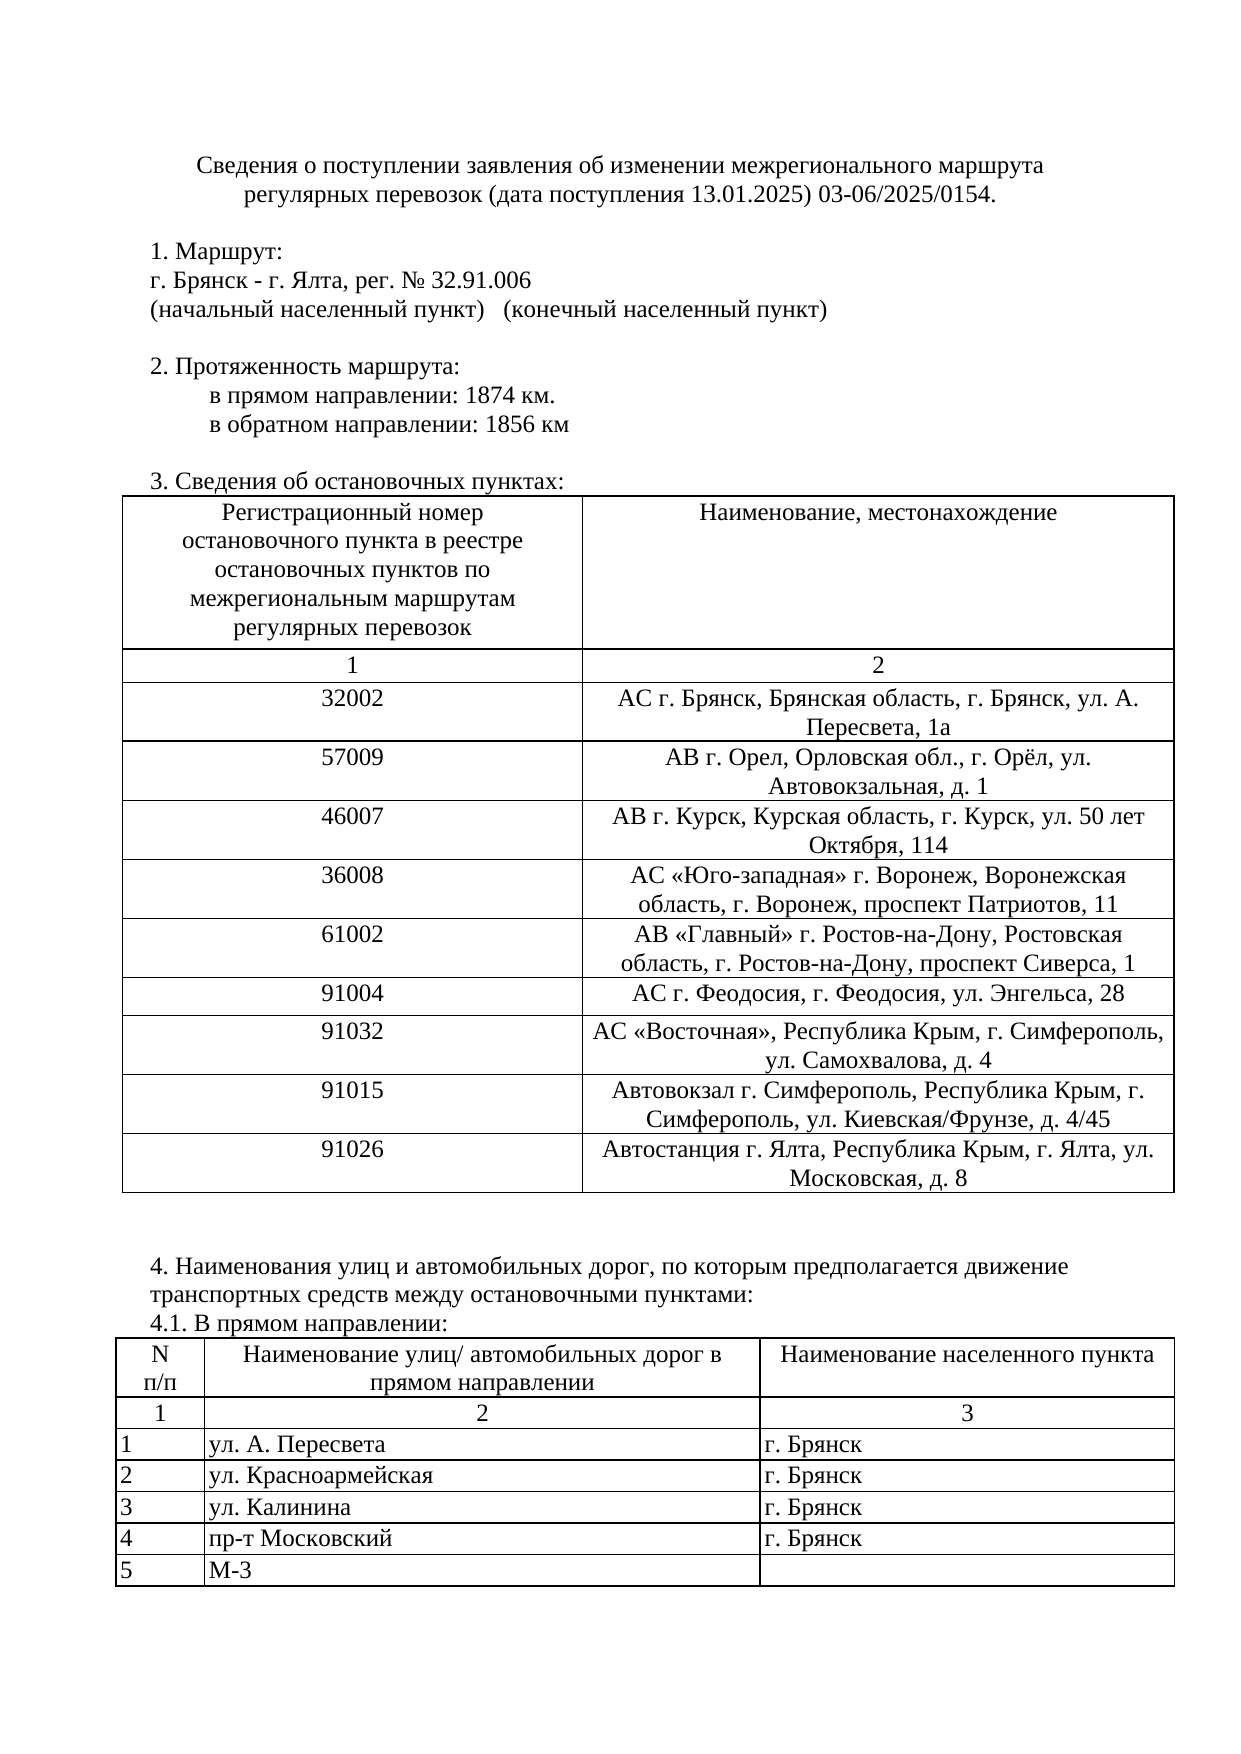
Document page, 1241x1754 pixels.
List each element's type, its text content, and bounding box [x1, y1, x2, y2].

table_cell Автовокзал г. Симферополь, Республика Крым, г. Симферополь, ул. Киевская/Фрунзе, д. 4/45 [583, 1075, 1173, 1133]
table_cell 2 [117, 1461, 204, 1491]
table_cell 32002 [123, 683, 582, 740]
table_cell 91004 [123, 978, 582, 1014]
table_cell Автостанция г. Ялта, Республика Крым, г. Ялта, ул. Московская, д. 8 [583, 1134, 1173, 1192]
table_cell 3 [761, 1398, 1174, 1428]
table_cell АС «Юго-западная» г. Воронеж, Воронежская область, г. Воронеж, проспект Патриотов, 11 [583, 860, 1173, 918]
table_cell 46007 [123, 801, 582, 858]
table_cell пр-т Московский [205, 1524, 759, 1553]
table_cell ул. Красноармейская [205, 1461, 759, 1491]
table_cell 5 [117, 1555, 204, 1585]
table_cell 4 [117, 1524, 204, 1553]
table_cell г. Брянск [761, 1524, 1174, 1553]
table_cell 91032 [123, 1016, 582, 1074]
text 4.1. В прямом направлении: [150, 1308, 1090, 1337]
table_cell АС г. Брянск, Брянская область, г. Брянск, ул. А. Пересвета, 1а [583, 683, 1173, 740]
table_header Наименование, местонахождение [583, 497, 1173, 648]
table_cell 1 [117, 1398, 204, 1428]
table_cell АС г. Феодосия, г. Феодосия, ул. Энгельса, 28 [583, 978, 1173, 1014]
table_header N п/п [117, 1339, 204, 1396]
table_cell АВ г. Курск, Курская область, г. Курск, ул. 50 лет Октября, 114 [583, 801, 1173, 858]
table_cell [761, 1555, 1174, 1585]
table_cell 3 [117, 1492, 204, 1522]
text г. Брянск - г. Ялта, рег. № 32.91.006 [150, 265, 1090, 294]
table_cell АВ г. Орел, Орловская обл., г. Орёл, ул. Автовокзальная, д. 1 [583, 742, 1173, 799]
table_cell ул. Калинина [205, 1492, 759, 1522]
table_cell 2 [205, 1398, 759, 1428]
table_cell АВ «Главный» г. Ростов-на-Дону, Ростовская область, г. Ростов-на-Дону, проспект Сиверса, 1 [583, 919, 1173, 977]
text в прямом направлении: 1874 км. [150, 380, 1090, 409]
table_cell г. Брянск [761, 1492, 1174, 1522]
text 3. Сведения об остановочных пунктах: [150, 466, 1090, 495]
table_cell 36008 [123, 860, 582, 918]
text в обратном направлении: 1856 км [150, 409, 1090, 437]
table_cell г. Брянск [761, 1461, 1174, 1491]
text (начальный населенный пункт) (конечный населенный пункт) [150, 294, 1090, 322]
table_cell г. Брянск [761, 1429, 1174, 1459]
table_cell 91026 [123, 1134, 582, 1192]
text 1. Маршрут: [150, 236, 1090, 265]
table_cell 61002 [123, 919, 582, 977]
table_header Наименование улиц/ автомобильных дорог в прямом направлении [205, 1339, 759, 1396]
text 4. Наименования улиц и автомобильных дорог, по которым предполагается движение транспортных средств между остановочными пунктами: [150, 1251, 1090, 1308]
table_cell 2 [583, 650, 1173, 681]
table_cell М-3 [205, 1555, 759, 1585]
text 2. Протяженность маршрута: [150, 351, 1090, 380]
table_header Наименование населенного пункта [761, 1339, 1174, 1396]
table_cell ул. А. Пересвета [205, 1429, 759, 1459]
table_cell 1 [117, 1429, 204, 1459]
table_cell АС «Восточная», Республика Крым, г. Симферополь, ул. Самохвалова, д. 4 [583, 1016, 1173, 1074]
table_cell 1 [123, 650, 582, 681]
table_cell 57009 [123, 742, 582, 799]
text Сведения о поступлении заявления об изменении межрегионального маршрута регулярных перевозок (дата поступления 13.01.2025) 03-06/2025/0154. [150, 150, 1090, 207]
table_cell 91015 [123, 1075, 582, 1133]
table_header Регистрационный номер остановочного пункта в реестре остановочных пунктов по межрегиональным маршрутам регулярных перевозок [123, 497, 582, 648]
